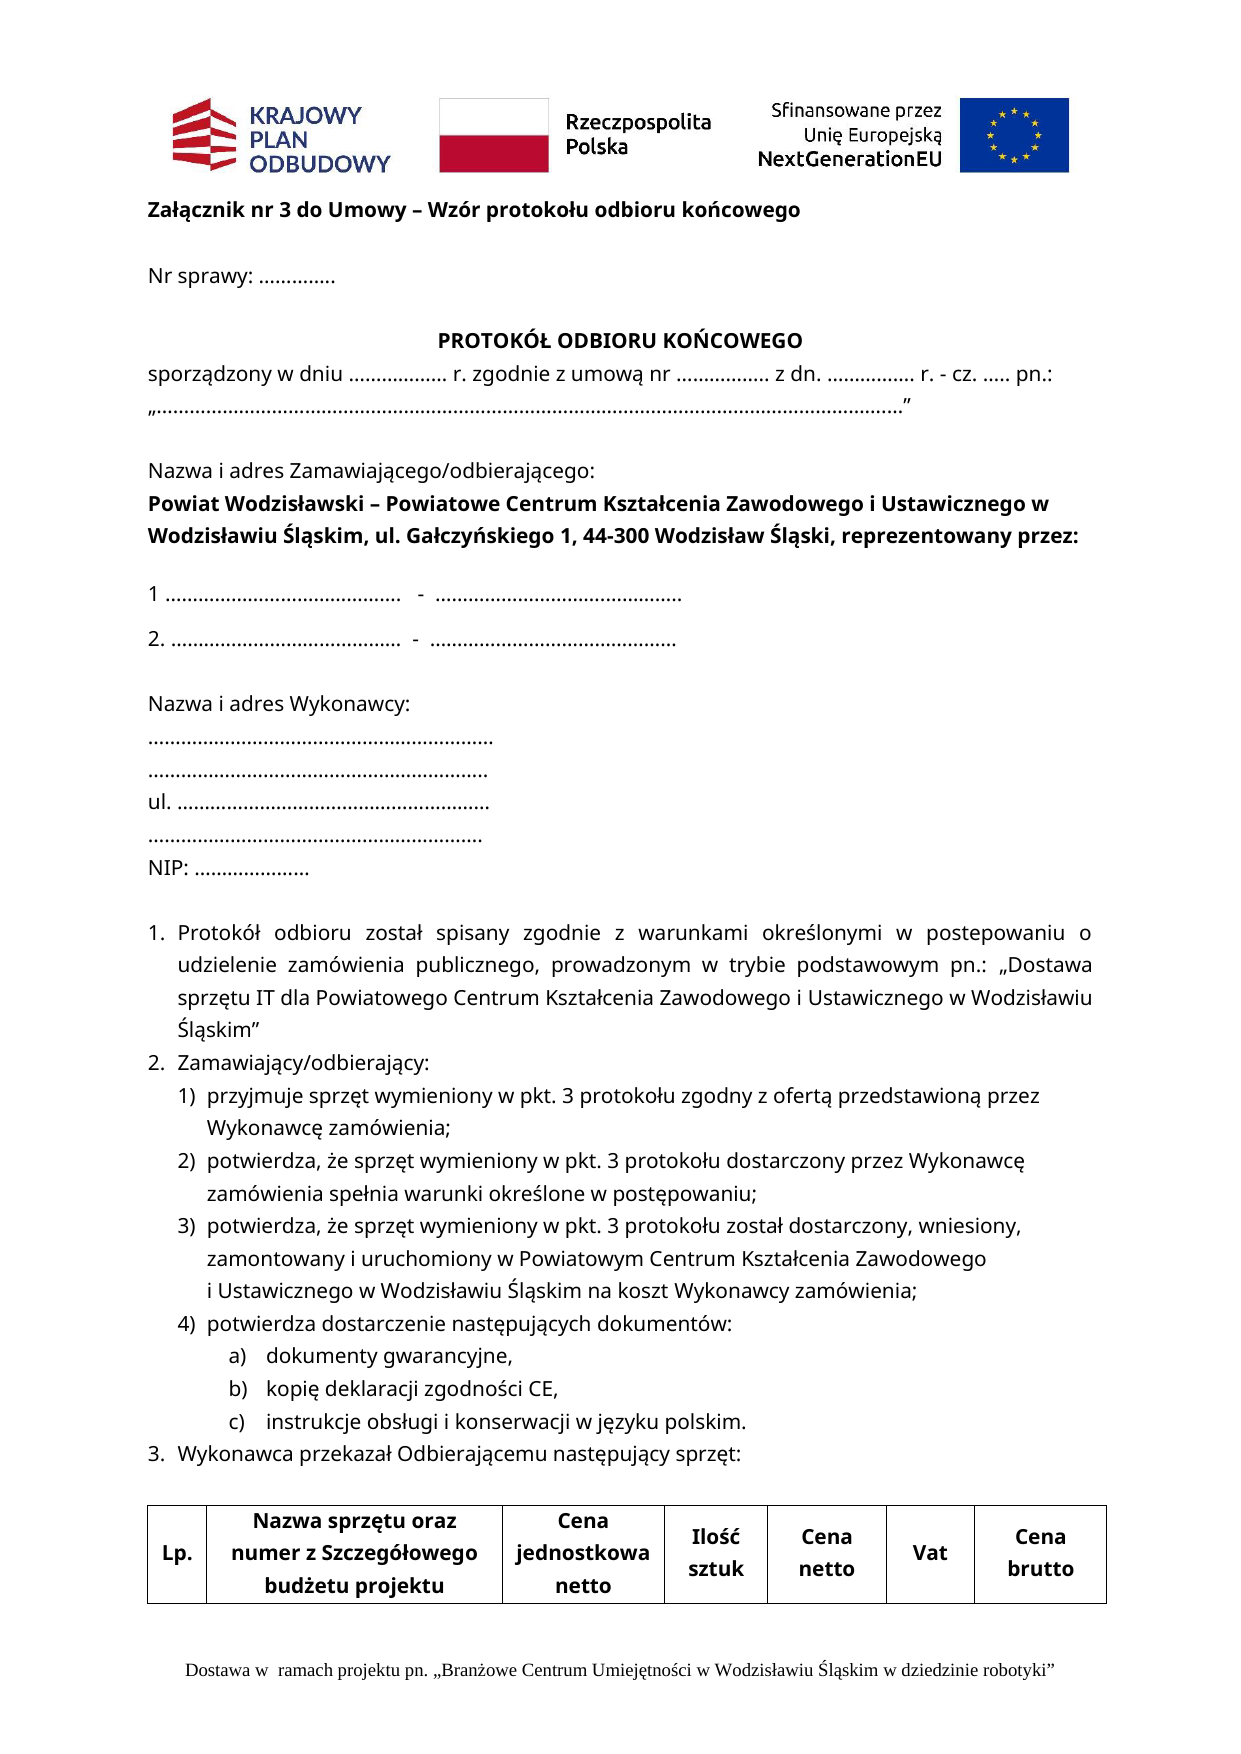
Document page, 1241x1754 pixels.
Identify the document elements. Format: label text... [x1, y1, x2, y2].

table_header Cena jednostkowa netto [503, 1506, 664, 1603]
text Nazwa i adres Wykonawcy: [148, 689, 1093, 718]
text NIP: ………………… [148, 853, 1093, 881]
table_header Cena brutto [975, 1506, 1106, 1603]
list instrukcje obsługi i konserwacji w języku polskim. [228, 1407, 1093, 1435]
text ……………………………………………………… [148, 722, 1093, 751]
text Nazwa i adres Zamawiającego/odbierającego: [148, 456, 1093, 485]
table_header Ilość sztuk [665, 1506, 767, 1603]
table_header Lp. [148, 1506, 206, 1603]
text PROTOKÓŁ ODBIORU KOŃCOWEGO [148, 326, 1093, 354]
list kopię deklaracji zgodności CE, [228, 1374, 1093, 1403]
text Nr sprawy: ………….. [148, 261, 1093, 289]
list przyjmuje sprzęt wymieniony w pkt. 3 protokołu zgodny z ofertą przedstawioną przez Wykonawcę zamówienia; [177, 1081, 1093, 1142]
list Wykonawca przekazał Odbierającemu następujący sprzęt: [148, 1439, 1093, 1468]
text sporządzony w dniu ……………… r. zgodnie z umową nr …………….. z dn. ……………. r. - cz. ….. pn.: „…………………………………………………………………………………………………………………….…” [148, 359, 1093, 420]
text 2. …………………………………… - ……………………………………… [148, 624, 1093, 653]
text Powiat Wodzisławski – Powiatowe Centrum Kształcenia Zawodowego i Ustawicznego w Wodzisławiu Śląskim, ul. Gałczyńskiego 1, 44-300 Wodzisław Śląski, reprezentowany przez: [148, 489, 1093, 550]
table_header Nazwa sprzętu oraz numer z Szczegółowego budżetu projektu [207, 1506, 502, 1603]
table_header Vat [887, 1506, 974, 1603]
text ul. ………………………………………………… [148, 787, 1093, 816]
list dokumenty gwarancyjne, [228, 1342, 1093, 1370]
list potwierdza dostarczenie następujących dokumentów: [177, 1309, 1093, 1337]
text ……………………………………………………. [148, 820, 1093, 848]
list Protokół odbioru został spisany zgodnie z warunkami określonymi w postepowaniu o udzielenie zamówienia publicznego, prowadzonym w trybie podstawowym pn.: „Dostawa sprzętu IT dla Powiatowego Centrum Kształcenia Zawodowego i Ustawicznego w Wodzisławiu Śląskim” [148, 918, 1093, 1044]
list potwierdza, że sprzęt wymieniony w pkt. 3 protokołu dostarczony przez Wykonawcę zamówienia spełnia warunki określone w postępowaniu; [177, 1146, 1093, 1207]
text …………………………………………………….. [148, 755, 1093, 783]
text Załącznik nr 3 do Umowy – Wzór protokołu odbioru końcowego [148, 196, 1093, 224]
text 1 ……………………………………. - ………………………….………….. [148, 579, 1093, 608]
list potwierdza, że sprzęt wymieniony w pkt. 3 protokołu został dostarczony, wniesiony, zamontowany i uruchomiony w Powiatowym Centrum Kształcenia Zawodowego i Ustawicznego w Wodzisławiu Śląskim na koszt Wykonawcy zamówienia; [177, 1211, 1093, 1305]
list Zamawiający/odbierający: [148, 1048, 1093, 1077]
table_header Cena netto [768, 1506, 886, 1603]
